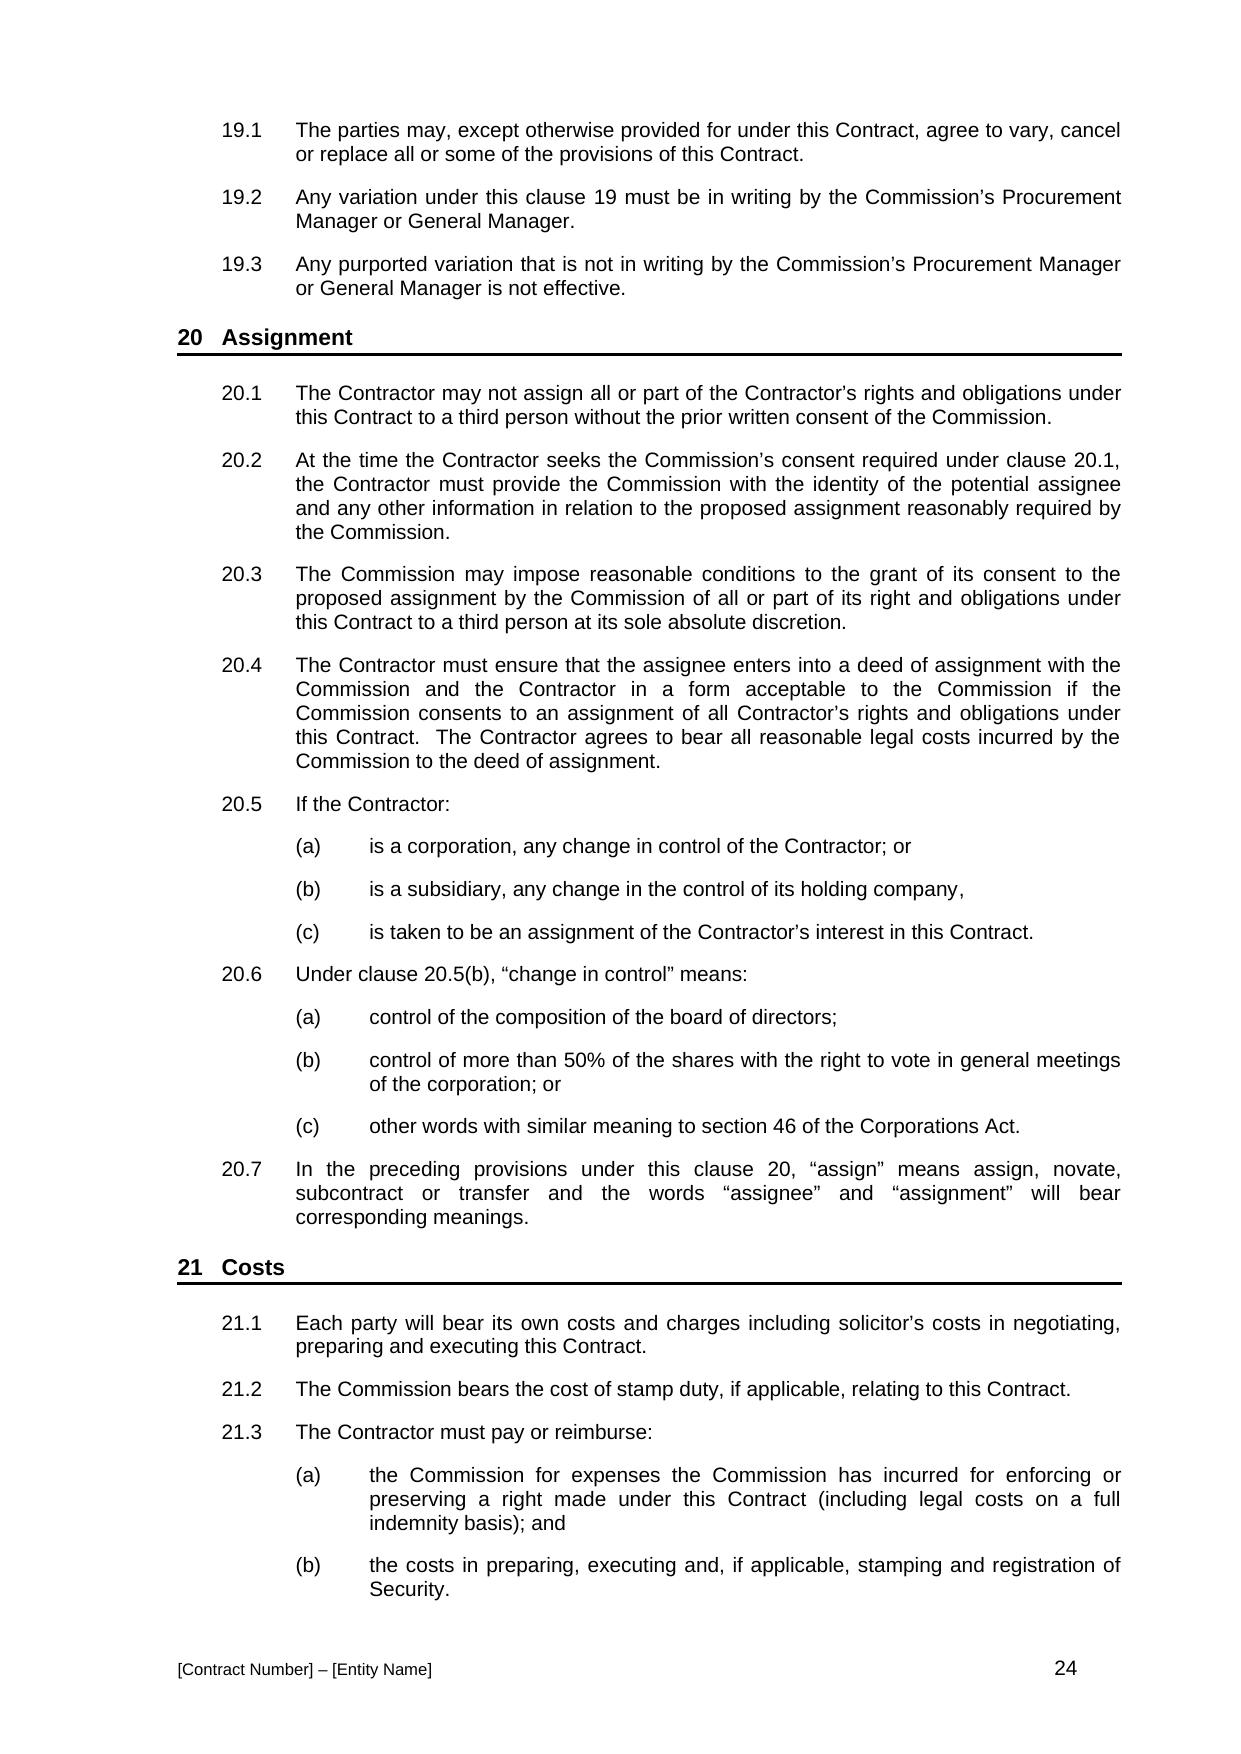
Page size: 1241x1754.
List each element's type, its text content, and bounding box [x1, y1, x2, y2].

text The Contractor may not assign all or part of the Contractor’s rights and obligations under this Contract to a third person without the prior written consent of the Commission. [221, 381, 1122, 429]
text Any purported variation that is not in writing by the Commission’s Procurement Manager or General Manager is not effective. [221, 251, 1122, 299]
list is a corporation, any change in control of the Contractor; or [295, 834, 1122, 858]
text The Contractor must ensure that the assignee enters into a deed of assignment with the Commission and the Contractor in a form acceptable to the Commission if the Commission consents to an assignment of all Contractor’s rights and obligations under this Contract. The Contractor agrees to bear all reasonable legal costs incurred by the Commission to the deed of assignment. [221, 653, 1122, 773]
text If the Contractor: [221, 791, 1122, 815]
subtitle Assignment [177, 324, 1122, 353]
text The parties may, except otherwise provided for under this Contract, agree to vary, cancel or replace all or some of the provisions of this Contract. [221, 118, 1122, 166]
list other words with similar meaning to section 46 of the Corporations Act. [295, 1114, 1122, 1138]
text The Commission may impose reasonable conditions to the grant of its consent to the proposed assignment by the Commission of all or part of its right and obligations under this Contract to a third person at its sole absolute discretion. [221, 562, 1122, 634]
list is a subsidiary, any change in the control of its holding company, [295, 877, 1122, 901]
list control of more than 50% of the shares with the right to vote in general meetings of the corporation; or [295, 1048, 1122, 1096]
list the Commission for expenses the Commission has incurred for enforcing or preserving a right made under this Contract (including legal costs on a full indemnity basis); and [295, 1462, 1122, 1534]
text The Contractor must pay or reimburse: [221, 1420, 1122, 1444]
list is taken to be an assignment of the Contractor’s interest in this Contract. [295, 919, 1122, 943]
list the costs in preparing, executing and, if applicable, stamping and registration of Security. [295, 1553, 1122, 1601]
text Under clause 20.5(b), “change in control” means: [221, 962, 1122, 986]
text At the time the Contractor seeks the Commission’s consent required under clause 20.1, the Contractor must provide the Commission with the identity of the potential assignee and any other information in relation to the proposed assignment reasonably required by the Commission. [221, 448, 1122, 543]
text Any variation under this clause 19 must be in writing by the Commission’s Procurement Manager or General Manager. [221, 185, 1122, 233]
text Each party will bear its own costs and charges including solicitor’s costs in negotiating, preparing and executing this Contract. [221, 1310, 1122, 1358]
subtitle Costs [177, 1254, 1122, 1282]
text The Commission bears the cost of stamp duty, if applicable, relating to this Contract. [221, 1377, 1122, 1401]
text In the preceding provisions under this clause 20, “assign” means assign, novate, subcontract or transfer and the words “assignee” and “assignment” will bear corresponding meanings. [221, 1157, 1122, 1229]
list control of the composition of the board of directors; [295, 1005, 1122, 1029]
